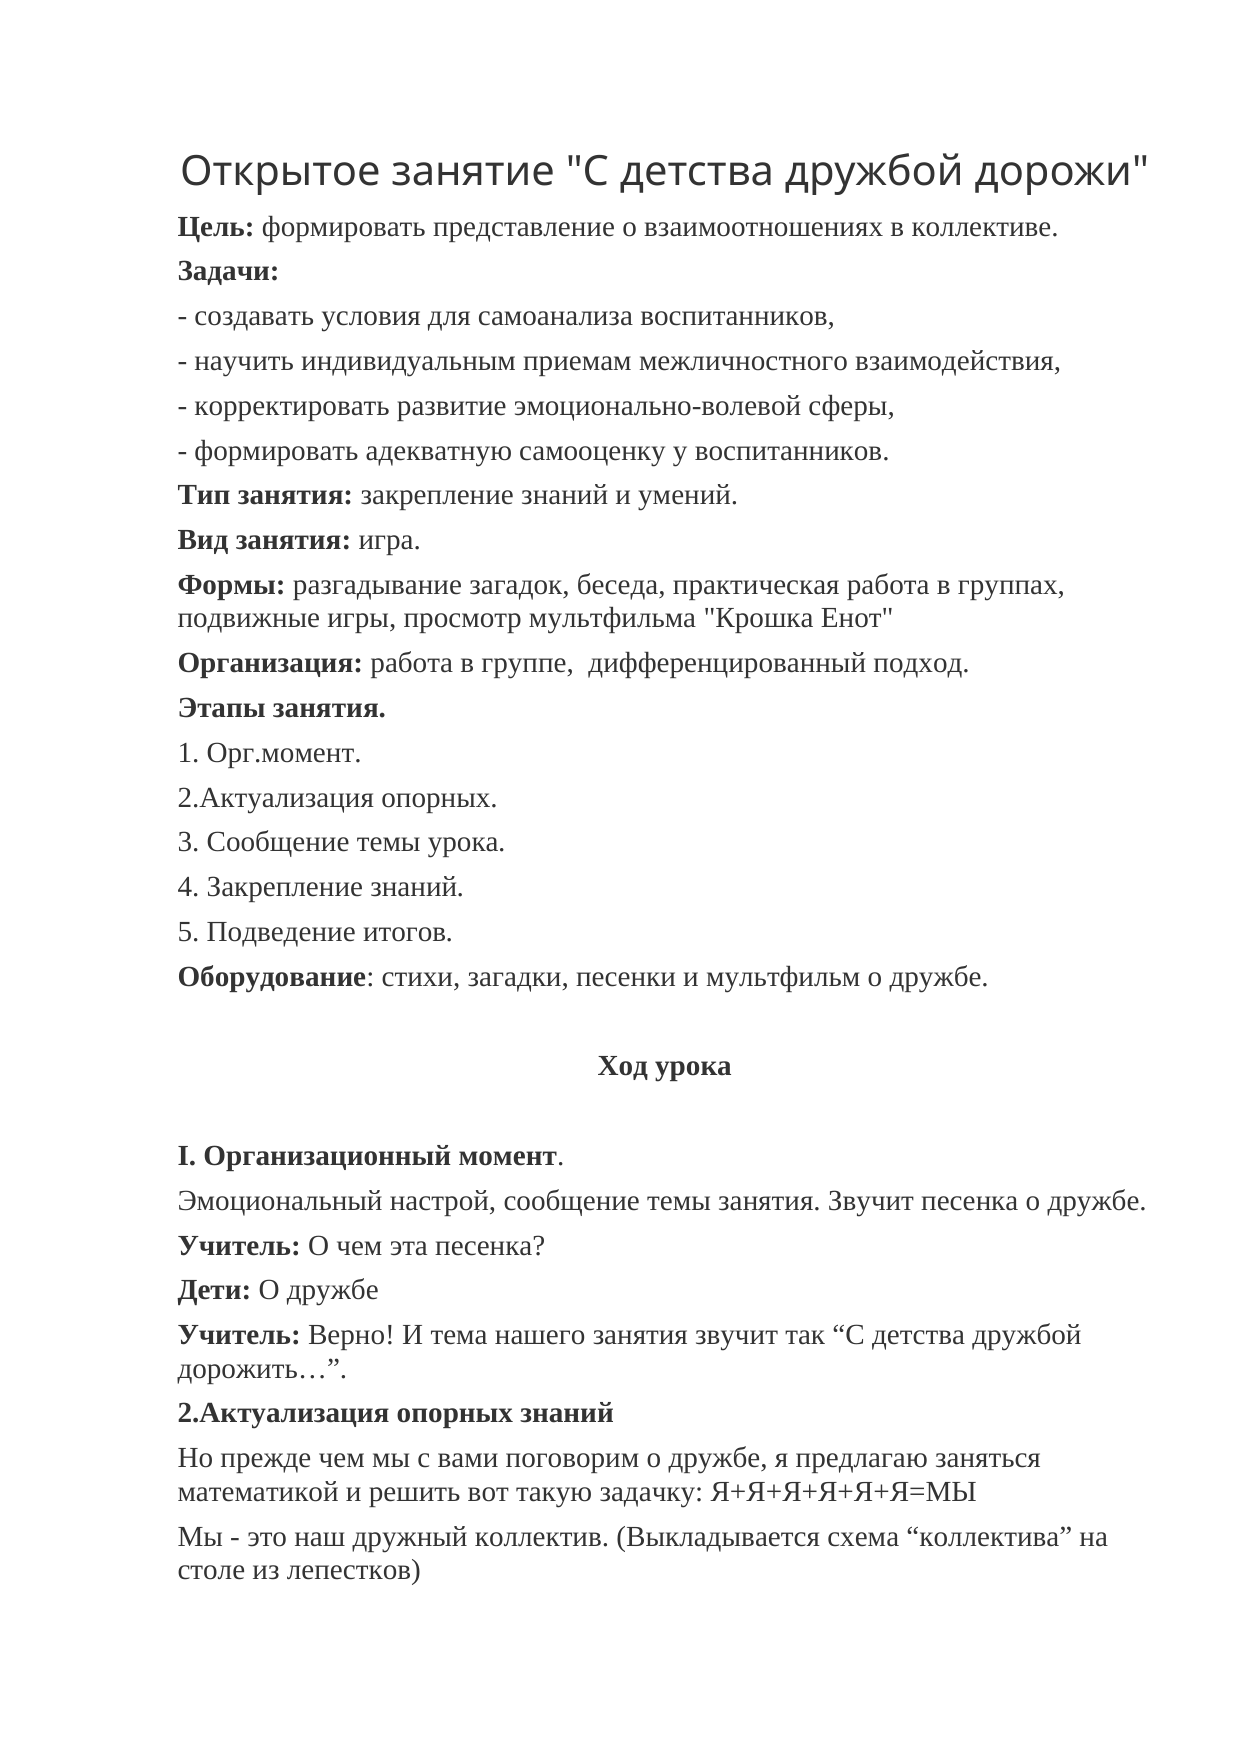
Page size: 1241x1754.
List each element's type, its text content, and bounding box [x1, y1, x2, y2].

text Ход урока [177, 1048, 1152, 1082]
text - корректировать развитие эмоционально-волевой сферы, [177, 388, 1152, 421]
text Учитель: О чем эта песенка? [177, 1228, 1152, 1261]
text 3. Сообщение темы урока. [177, 824, 1152, 858]
text Оборудование: стихи, загадки, песенки и мультфильм о дружбе. [177, 959, 1152, 992]
text Цель: формировать представление о взаимоотношениях в коллективе. [177, 209, 1152, 242]
text - создавать условия для самоанализа воспитанников, [177, 298, 1152, 332]
text - научить индивидуальным приемам межличностного взаимодействия, [177, 343, 1152, 377]
text Мы - это наш дружный коллектив. (Выкладывается схема “коллектива” на столе из лепестков) [177, 1519, 1152, 1586]
text Эмоциональный настрой, сообщение темы занятия. Звучит песенка о дружбе. [177, 1183, 1152, 1216]
text Вид занятия: игра. [177, 522, 1152, 556]
text Дети: О дружбе [177, 1272, 1152, 1306]
text I. Организационный момент. [177, 1138, 1152, 1172]
text Формы: разгадывание загадок, беседа, практическая работа в группах, подвижные игры, просмотр мультфильма "Крошка Енот" [177, 567, 1152, 634]
text Учитель: Верно! И тема нашего занятия звучит так “С детства дружбой дорожить…”. [177, 1317, 1152, 1384]
text - формировать адекватную самооценку у воспитанников. [177, 433, 1152, 466]
text Этапы занятия. [177, 690, 1152, 724]
text 4. Закрепление знаний. [177, 869, 1152, 903]
text Задачи: [177, 253, 1152, 287]
text 5. Подведение итогов. [177, 914, 1152, 948]
text 2.Актуализация опорных знаний [177, 1396, 1152, 1429]
text Тип занятия: закрепление знаний и умений. [177, 477, 1152, 511]
text Но прежде чем мы с вами поговорим о дружбе, я предлагаю заняться математикой и решить вот такую задачку: Я+Я+Я+Я+Я+Я=МЫ [177, 1440, 1152, 1507]
text Открытое занятие "С детства дружбой дорожи" [177, 141, 1152, 197]
text 1. Орг.момент. [177, 735, 1152, 768]
text 2.Актуализация опорных. [177, 780, 1152, 813]
text Организация: работа в группе, дифференцированный подход. [177, 645, 1152, 679]
